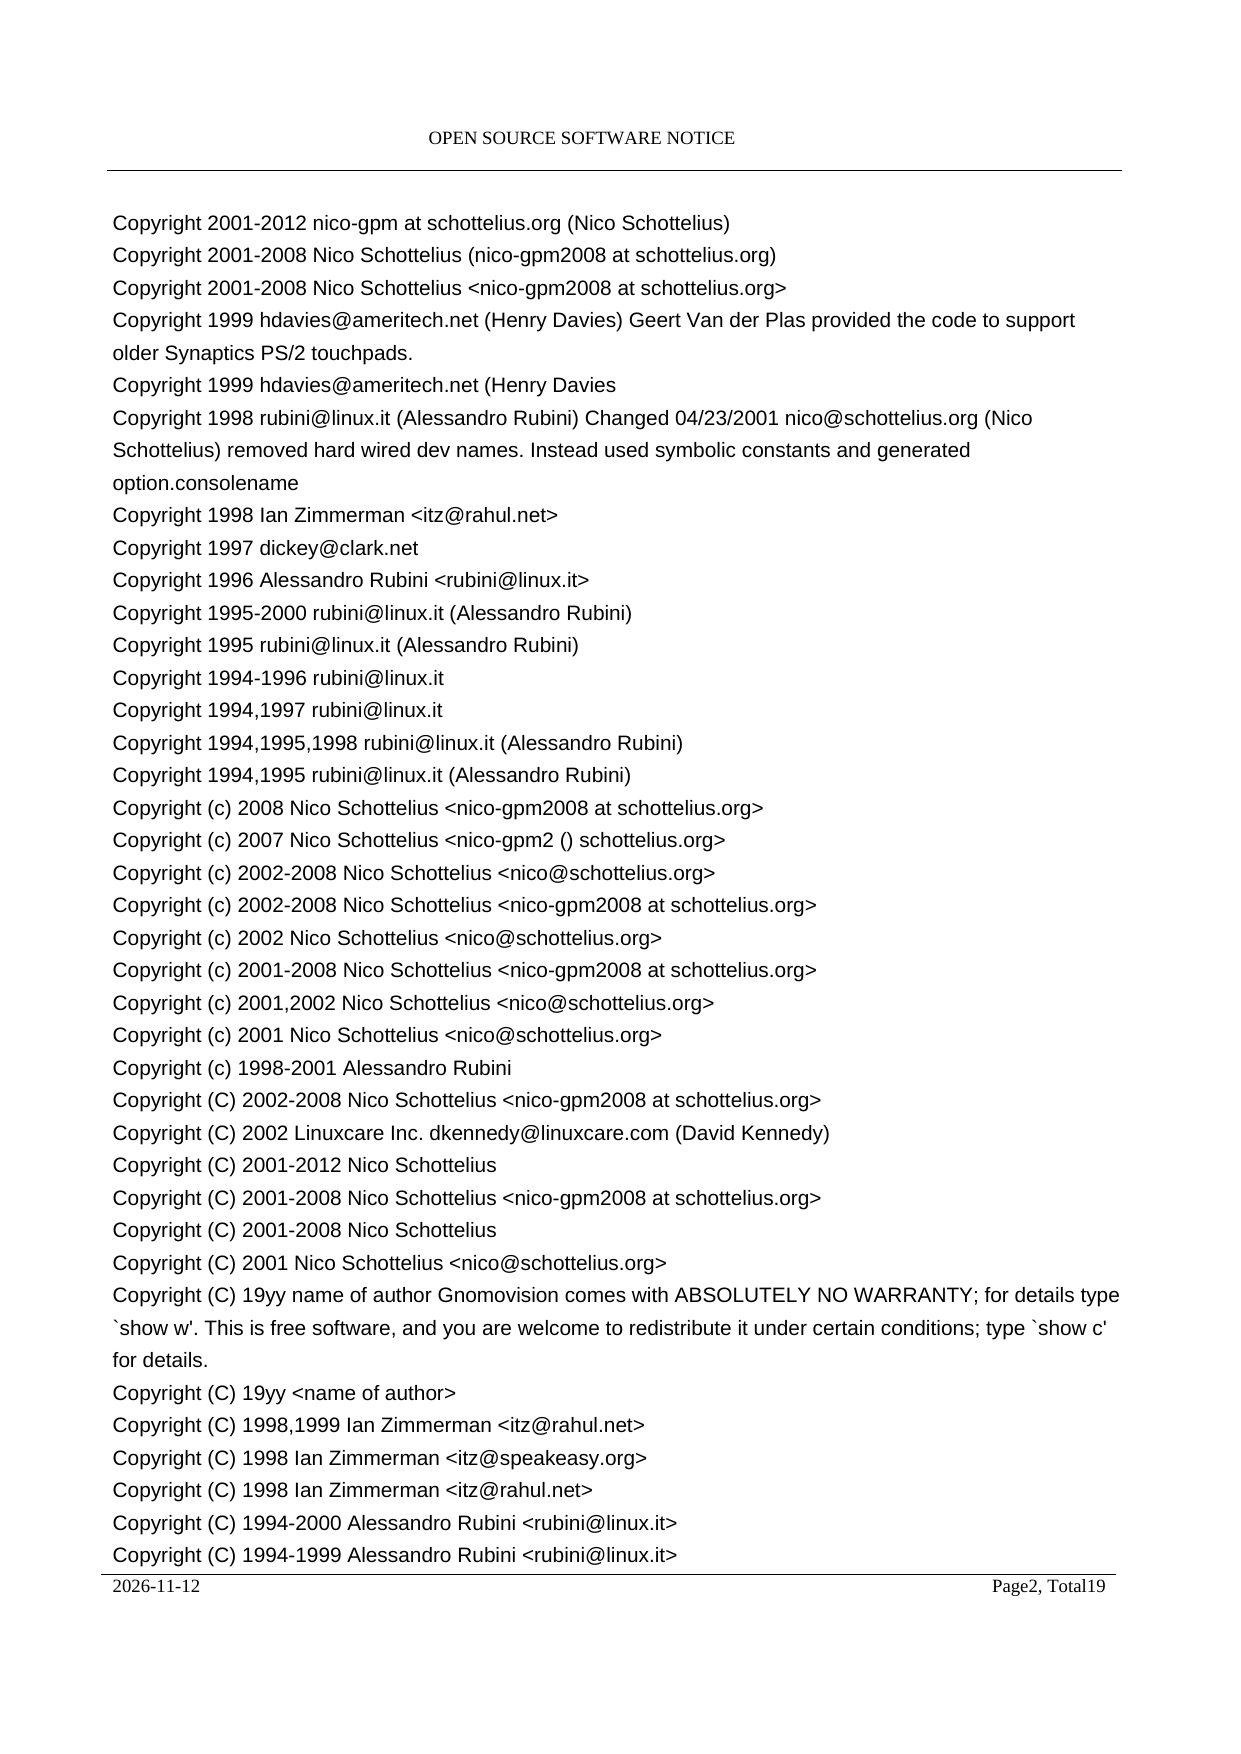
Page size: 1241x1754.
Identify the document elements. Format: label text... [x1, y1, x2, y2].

text Copyright (C) 2002 Linuxcare Inc. dkennedy@linuxcare.com (David Kennedy) [112, 1116, 1128, 1149]
text Copyright 1994,1995 rubini@linux.it (Alessandro Rubini) [112, 759, 1128, 791]
text Copyright 1999 hdavies@ameritech.net (Henry Davies) Geert Van der Plas provided the code to support older Synaptics PS/2 touchpads. [112, 304, 1128, 369]
text Copyright (c) 2002-2008 Nico Schottelius <nico-gpm2008 at schottelius.org> [112, 889, 1128, 921]
text Copyright (c) 1998-2001 Alessandro Rubini [112, 1051, 1128, 1084]
text Copyright (C) 19yy name of author Gnomovision comes with ABSOLUTELY NO WARRANTY; for details type `show w'. This is free software, and you are welcome to redistribute it under certain conditions; type `show c' for details. [112, 1279, 1128, 1376]
text Copyright (c) 2007 Nico Schottelius <nico-gpm2 () schottelius.org> [112, 824, 1128, 856]
text Copyright 2001-2008 Nico Schottelius <nico-gpm2008 at schottelius.org> [112, 271, 1128, 304]
text Copyright 1994,1997 rubini@linux.it [112, 694, 1128, 726]
text Copyright (C) 1998 Ian Zimmerman <itz@rahul.net> [112, 1474, 1128, 1506]
text Copyright 2001-2012 nico-gpm at schottelius.org (Nico Schottelius) [112, 206, 1128, 239]
text Copyright (C) 2001-2012 Nico Schottelius [112, 1149, 1128, 1181]
text Copyright (c) 2001 Nico Schottelius <nico@schottelius.org> [112, 1019, 1128, 1051]
text Copyright (C) 19yy <name of author> [112, 1376, 1128, 1409]
text Copyright (C) 1998,1999 Ian Zimmerman <itz@rahul.net> [112, 1409, 1128, 1441]
text Copyright 1998 rubini@linux.it (Alessandro Rubini) Changed 04/23/2001 nico@schottelius.org (Nico Schottelius) removed hard wired dev names. Instead used symbolic constants and generated option.consolename [112, 401, 1128, 499]
text Copyright (c) 2008 Nico Schottelius <nico-gpm2008 at schottelius.org> [112, 791, 1128, 824]
text Copyright (C) 1994-2000 Alessandro Rubini <rubini@linux.it> [112, 1506, 1128, 1539]
text Copyright 1997 dickey@clark.net [112, 531, 1128, 564]
text Copyright 1999 hdavies@ameritech.net (Henry Davies [112, 369, 1128, 401]
text Copyright (C) 1998 Ian Zimmerman <itz@speakeasy.org> [112, 1441, 1128, 1474]
text Copyright (C) 2002-2008 Nico Schottelius <nico-gpm2008 at schottelius.org> [112, 1084, 1128, 1116]
text Copyright 2001-2008 Nico Schottelius (nico-gpm2008 at schottelius.org) [112, 239, 1128, 271]
text Copyright (C) 2001-2008 Nico Schottelius [112, 1214, 1128, 1246]
text Copyright 1995 rubini@linux.it (Alessandro Rubini) [112, 629, 1128, 661]
text Copyright (C) 2001-2008 Nico Schottelius <nico-gpm2008 at schottelius.org> [112, 1181, 1128, 1214]
text Copyright (c) 2002-2008 Nico Schottelius <nico@schottelius.org> [112, 856, 1128, 889]
text Copyright (c) 2001,2002 Nico Schottelius <nico@schottelius.org> [112, 986, 1128, 1019]
text Copyright 1994-1996 rubini@linux.it [112, 661, 1128, 694]
text Copyright (C) 2001 Nico Schottelius <nico@schottelius.org> [112, 1246, 1128, 1279]
text Copyright 1995-2000 rubini@linux.it (Alessandro Rubini) [112, 596, 1128, 629]
text Copyright (c) 2001-2008 Nico Schottelius <nico-gpm2008 at schottelius.org> [112, 954, 1128, 986]
text Copyright (C) 1994-1999 Alessandro Rubini <rubini@linux.it> [112, 1539, 1128, 1571]
text Copyright 1996 Alessandro Rubini <rubini@linux.it> [112, 564, 1128, 596]
text Copyright (c) 2002 Nico Schottelius <nico@schottelius.org> [112, 921, 1128, 954]
text Copyright 1998 Ian Zimmerman <itz@rahul.net> [112, 499, 1128, 531]
text Copyright 1994,1995,1998 rubini@linux.it (Alessandro Rubini) [112, 726, 1128, 759]
